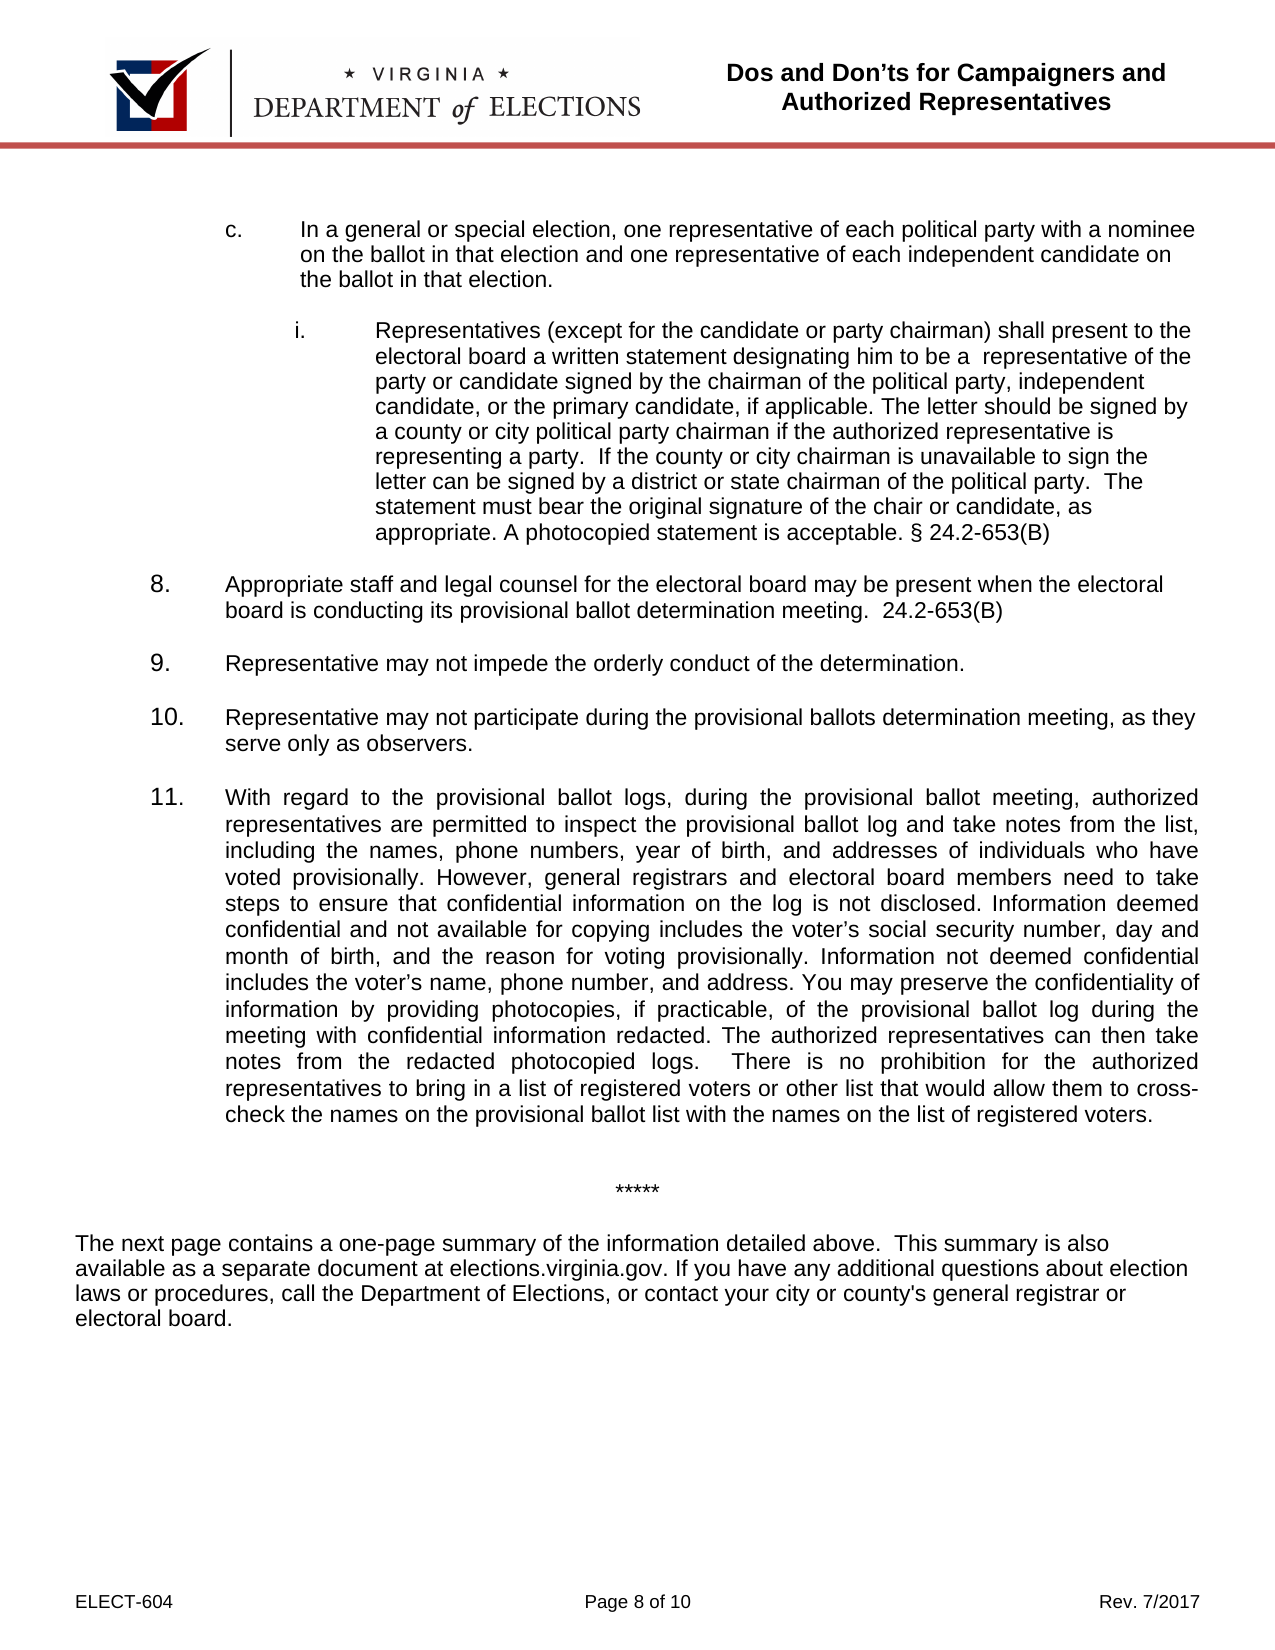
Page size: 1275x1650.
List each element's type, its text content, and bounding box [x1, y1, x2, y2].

text The next page contains a one-page summary of the information detailed above. This summary is also available as a separate document at elections.virginia.gov. If you have any additional questions about election laws or procedures, call the Department of Elections, or contact your city or county's general registrar or electoral board. [75, 1231, 1200, 1332]
list Appropriate staff and legal counsel for the electoral board may be present when the electoral board is conducting its provisional ballot determination meeting. 24.2-653(B) [150, 571, 1200, 623]
picture [104, 37, 641, 137]
text 11. With regard to the provisional ballot logs, during the provisional ballot meeting, authorized representatives are permitted to inspect the provisional ballot log and take notes from the list, including the names, phone numbers, year of birth, and addresses of individuals who have voted provisionally. However, general registrars and electoral board members need to take steps to ensure that confidential information on the log is not disclosed. Information deemed confidential and not available for copying includes the voter’s social security number, day and month of birth, and the reason for voting provisionally. Information not deemed confidential includes the voter’s name, phone number, and address. You may preserve the confidentiality of information by providing photocopies, if practicable, of the provisional ballot log during the meeting with confidential information redacted. The authorized representatives can then take notes from the redacted photocopied logs. There is no prohibition for the authorized representatives to bring in a list of registered voters or other list that would allow them to cross-check the names on the provisional ballot list with the names on the list of registered voters. [150, 782, 1200, 1127]
list Representatives (except for the candidate or party chairman) shall present to the electoral board a written statement designating him to be a representative of the party or candidate signed by the chairman of the political party, independent candidate, or the primary candidate, if applicable. The letter should be signed by a county or city political party chairman if the authorized representative is representing a party. If the county or city chairman is unavailable to sign the letter can be signed by a district or state chairman of the political party. The statement must bear the original signature of the chair or candidate, as appropriate. A photocopied statement is acceptable. § 24.2-653(B) [300, 319, 1200, 545]
list In a general or special election, one representative of each political party with a nominee on the ballot in that election and one representative of each independent candidate on the ballot in that election. [225, 217, 1200, 293]
text ***** [75, 1180, 1200, 1205]
list Representative may not participate during the provisional ballots determination meeting, as they serve only as observers. [150, 703, 1200, 756]
list Representative may not impede the orderly conduct of the determination. [150, 650, 1200, 677]
